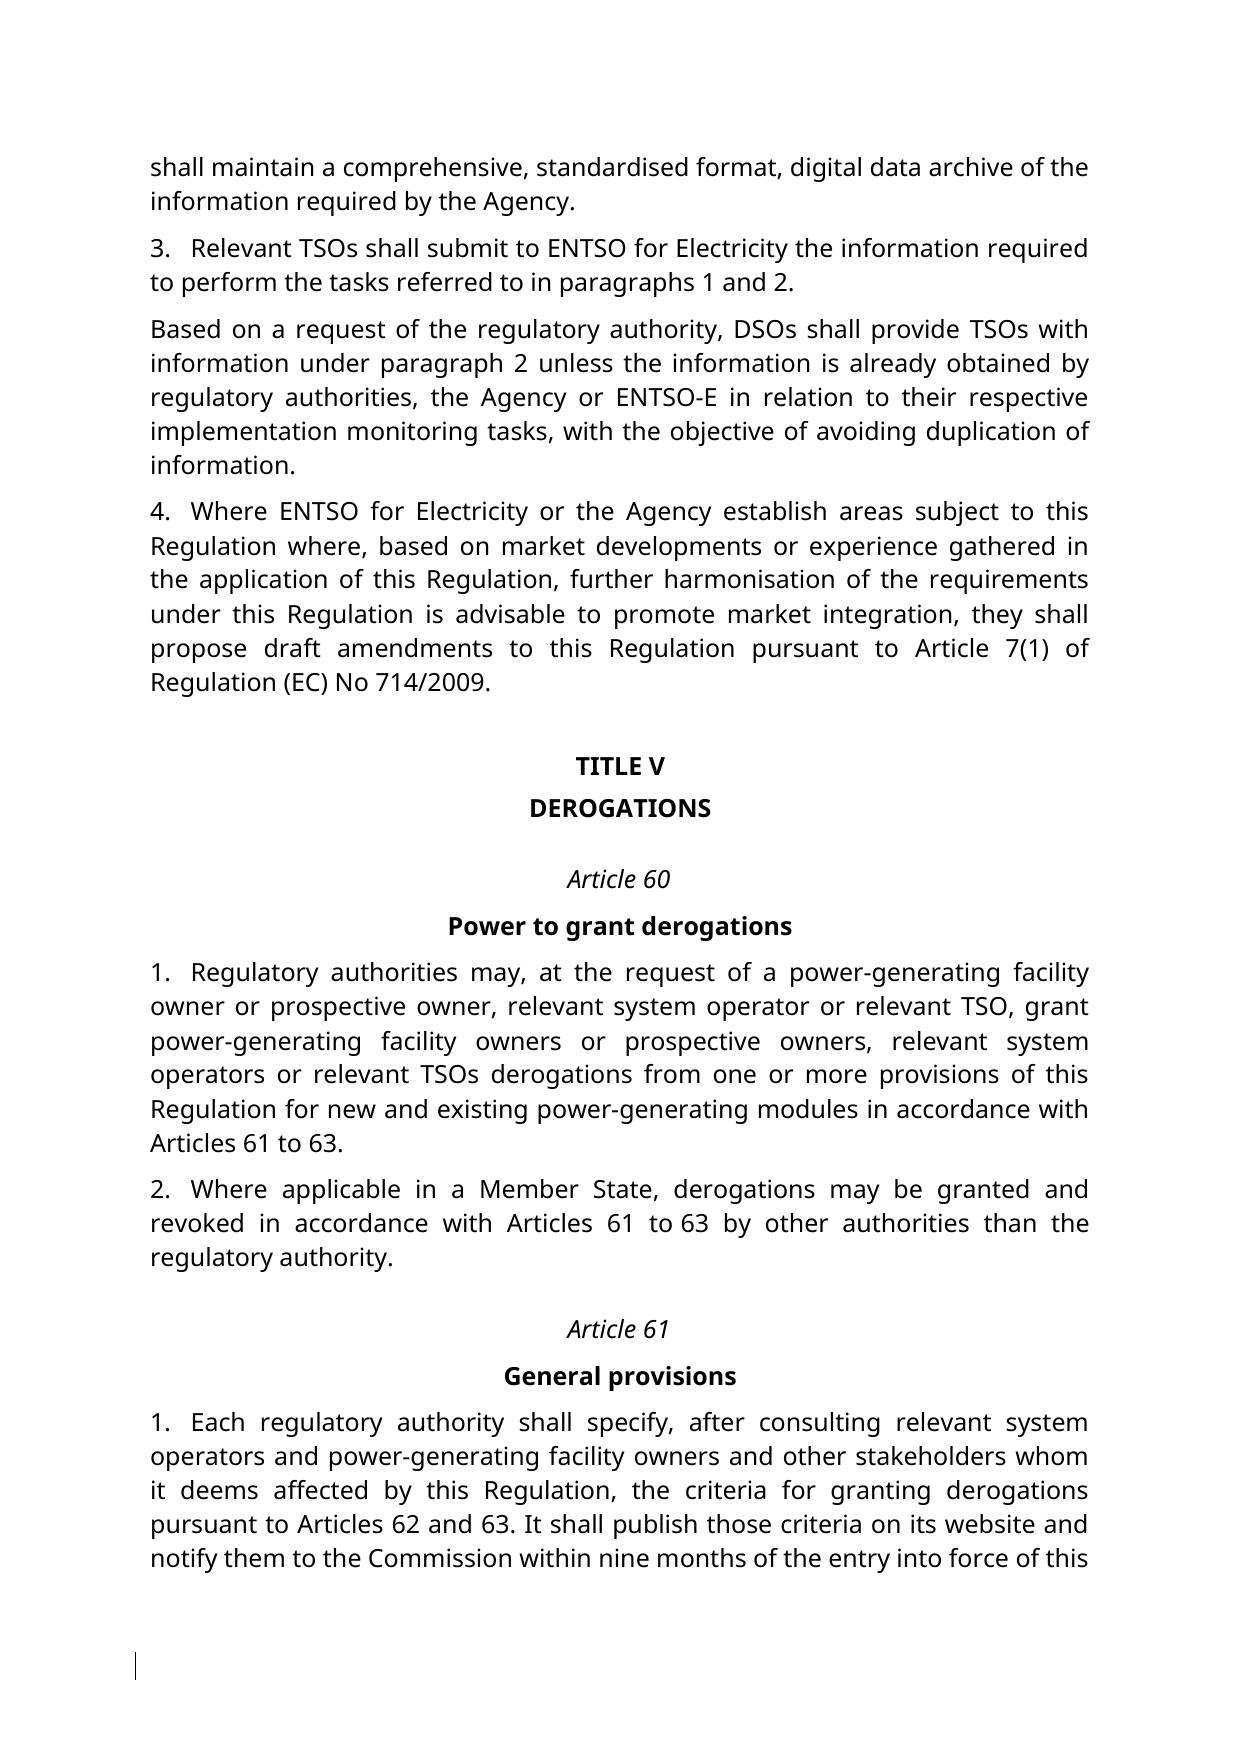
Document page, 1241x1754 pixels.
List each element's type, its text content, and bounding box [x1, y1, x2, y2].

text Article 60 [150, 862, 1090, 896]
text TITLE V [150, 748, 1090, 782]
text DEROGATIONS [150, 790, 1090, 824]
text 2. Where applicable in a Member State, derogations may be granted and revoked in accordance with Articles 61 to 63 by other authorities than the regulatory authority. [150, 1172, 1090, 1274]
text Power to grant derogations [150, 908, 1090, 942]
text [150, 1405, 1090, 1575]
text General provisions [150, 1358, 1090, 1392]
text Based on a request of the regulatory authority, DSOs shall provide TSOs with information under paragraph 2 unless the information is already obtained by regulatory authorities, the Agency or ENTSO-E in relation to their respective implementation monitoring tasks, with the objective of avoiding duplication of information. [150, 311, 1090, 482]
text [150, 150, 1090, 218]
text 1. Regulatory authorities may, at the request of a power-generating facility owner or prospective owner, relevant system operator or relevant TSO, grant power-generating facility owners or prospective owners, relevant system operators or relevant TSOs derogations from one or more provisions of this Regulation for new and existing power-generating modules in accordance with Articles 61 to 63. [150, 955, 1090, 1159]
text 4. Where ENTSO for Electricity or the Agency establish areas subject to this Regulation where, based on market developments or experience gathered in the application of this Regulation, further harmonisation of the requirements under this Regulation is advisable to promote market integration, they shall propose draft amendments to this Regulation pursuant to Article 7(1) of Regulation (EC) No 714/2009. [150, 494, 1090, 698]
text 3. Relevant TSOs shall submit to ENTSO for Electricity the information required to perform the tasks referred to in paragraphs 1 and 2. [150, 231, 1090, 299]
text Article 61 [150, 1312, 1090, 1346]
